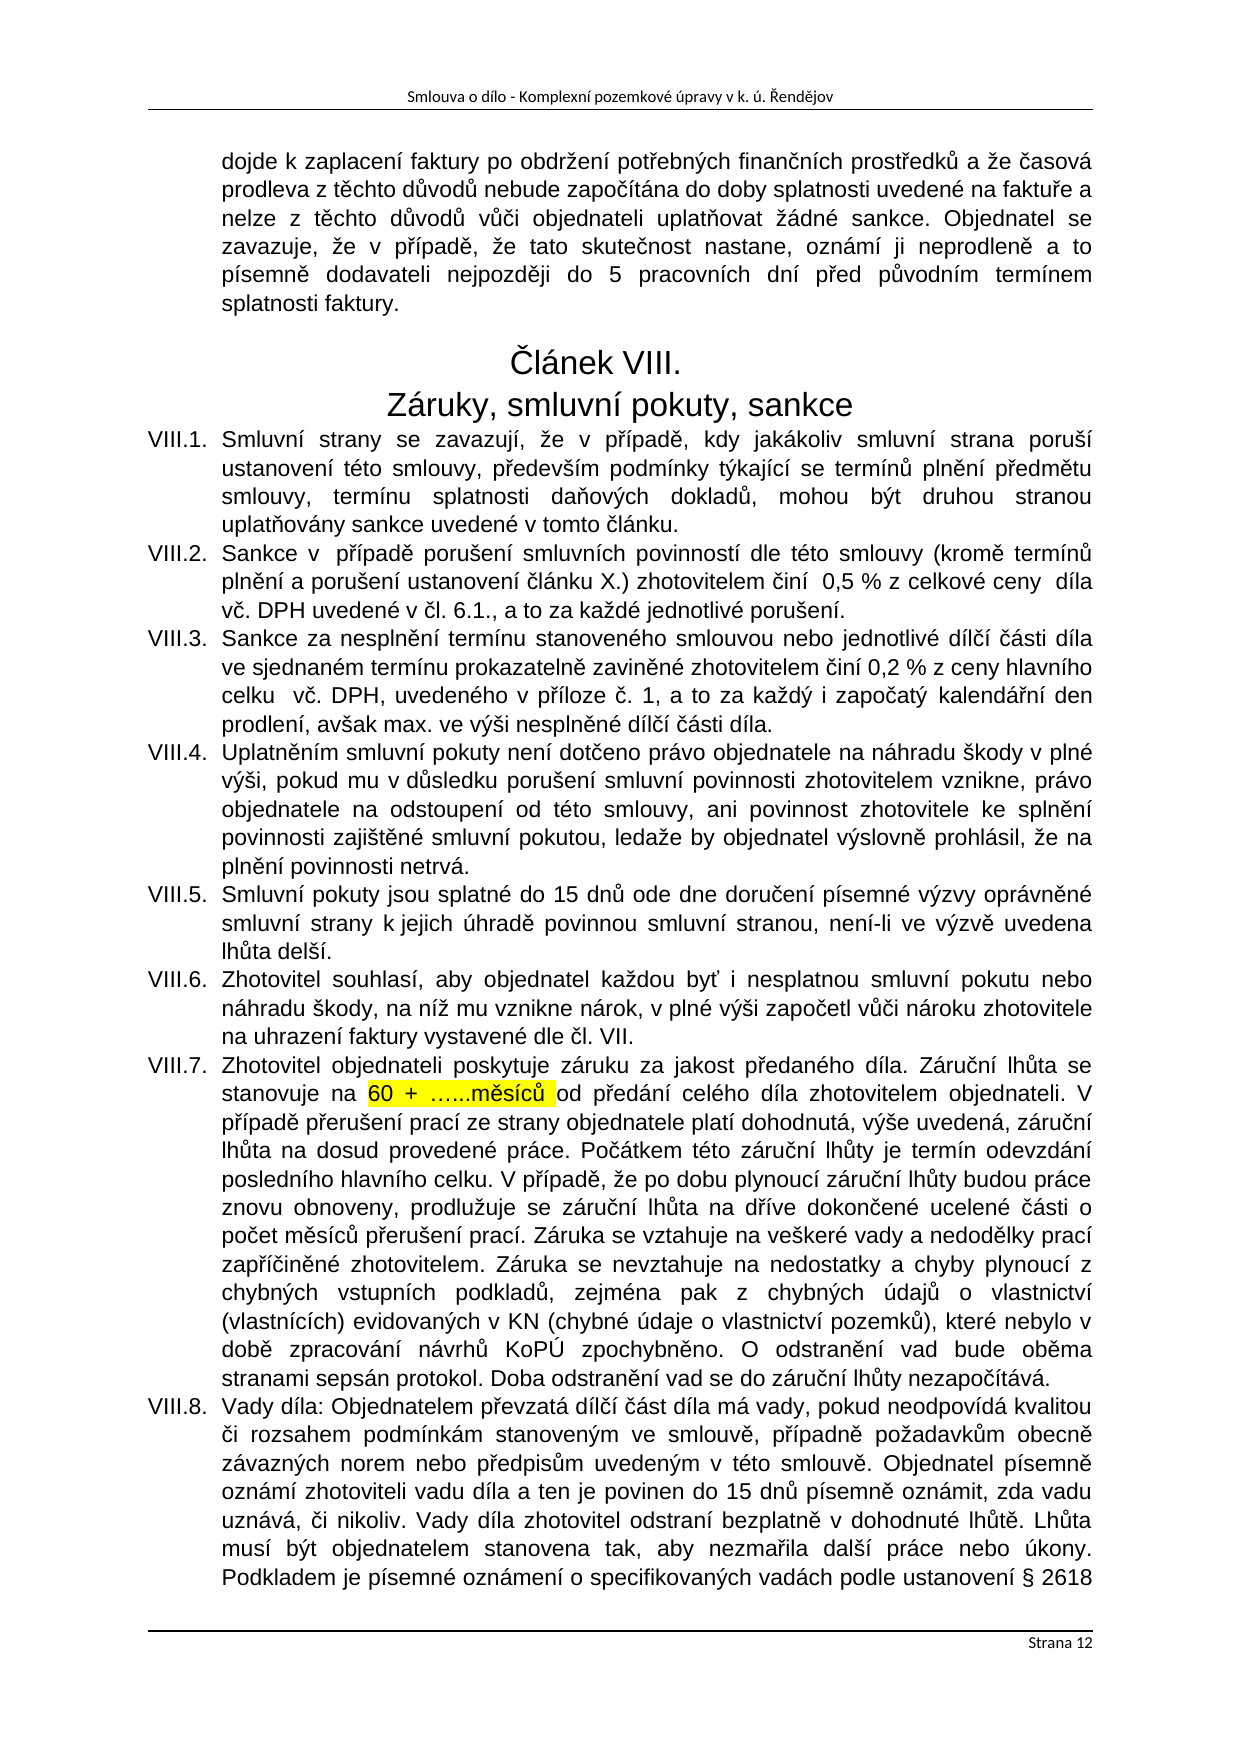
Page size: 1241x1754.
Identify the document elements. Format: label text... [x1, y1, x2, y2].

list Sankce za nesplnění termínu stanoveného smlouvou nebo jednotlivé dílčí části díla ve sjednaném termínu prokazatelně zaviněné zhotovitelem činí 0,2 % z ceny hlavního celku vč. DPH, uvedeného v příloze č. 1, a to za každý i započatý kalendářní den prodlení, avšak max. ve výši nesplněné dílčí části díla. [148, 625, 1093, 737]
list Uplatněním smluvní pokuty není dotčeno právo objednatele na náhradu škody v plné výši, pokud mu v důsledku porušení smluvní povinnosti zhotovitelem vznikne, právo objednatele na odstoupení od této smlouvy, ani povinnost zhotovitele ke splnění povinnosti zajištěné smluvní pokutou, ledaže by objednatel výslovně prohlásil, že na plnění povinnosti netrvá. [148, 739, 1093, 879]
list Zhotovitel souhlasí, aby objednatel každou byť i nesplatnou smluvní pokutu nebo náhradu škody, na níž mu vznikne nárok, v plné výši započetl vůči nároku zhotovitele na uhrazení faktury vystavené dle čl. VII. [148, 966, 1093, 1050]
list Smluvní strany se zavazují, že v případě, kdy jakákoliv smluvní strana poruší ustanovení této smlouvy, především podmínky týkající se termínů plnění předmětu smlouvy, termínu splatnosti daňových dokladů, mohou být druhou stranou uplatňovány sankce uvedené v tomto článku. [148, 426, 1093, 538]
list Smluvní pokuty jsou splatné do 15 dnů ode dne doručení písemné výzvy oprávněné smluvní strany k jejich úhradě povinnou smluvní stranou, není-li ve výzvě uvedena lhůta delší. [148, 881, 1093, 964]
list Sankce v případě porušení smluvních povinností dle této smlouvy (kromě termínů plnění a porušení ustanovení článku X.) zhotovitelem činí 0,5 % z celkové ceny díla vč. DPH uvedené v čl. 6.1., a to za každé jednotlivé porušení. [148, 540, 1093, 623]
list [148, 148, 1093, 316]
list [148, 1393, 1093, 1590]
list Zhotovitel objednateli poskytuje záruku za jakost předaného díla. Záruční lhůta se stanovuje na 60 + …...měsíců od předání celého díla zhotovitelem objednateli. V případě přerušení prací ze strany objednatele platí dohodnutá, výše uvedená, záruční lhůta na dosud provedené práce. Počátkem této záruční lhůty je termín odevzdání posledního hlavního celku. V případě, že po dobu plynoucí záruční lhůty budou práce znovu obnoveny, prodlužuje se záruční lhůta na dříve dokončené ucelené části o počet měsíců přerušení prací. Záruka se vztahuje na veškeré vady a nedodělky prací zapříčiněné zhotovitelem. Záruka se nevztahuje na nedostatky a chyby plynoucí z chybných vstupních podkladů, zejména pak z chybných údajů o vlastnictví (vlastnících) evidovaných v KN (chybné údaje o vlastnictví pozemků), které nebylo v době zpracování návrhů KoPÚ zpochybněno. O odstranění vad bude oběma stranami sepsán protokol. Doba odstranění vad se do záruční lhůty nezapočítává. [148, 1052, 1093, 1391]
subtitle Záruky, smluvní pokuty, sankce [148, 343, 1093, 423]
